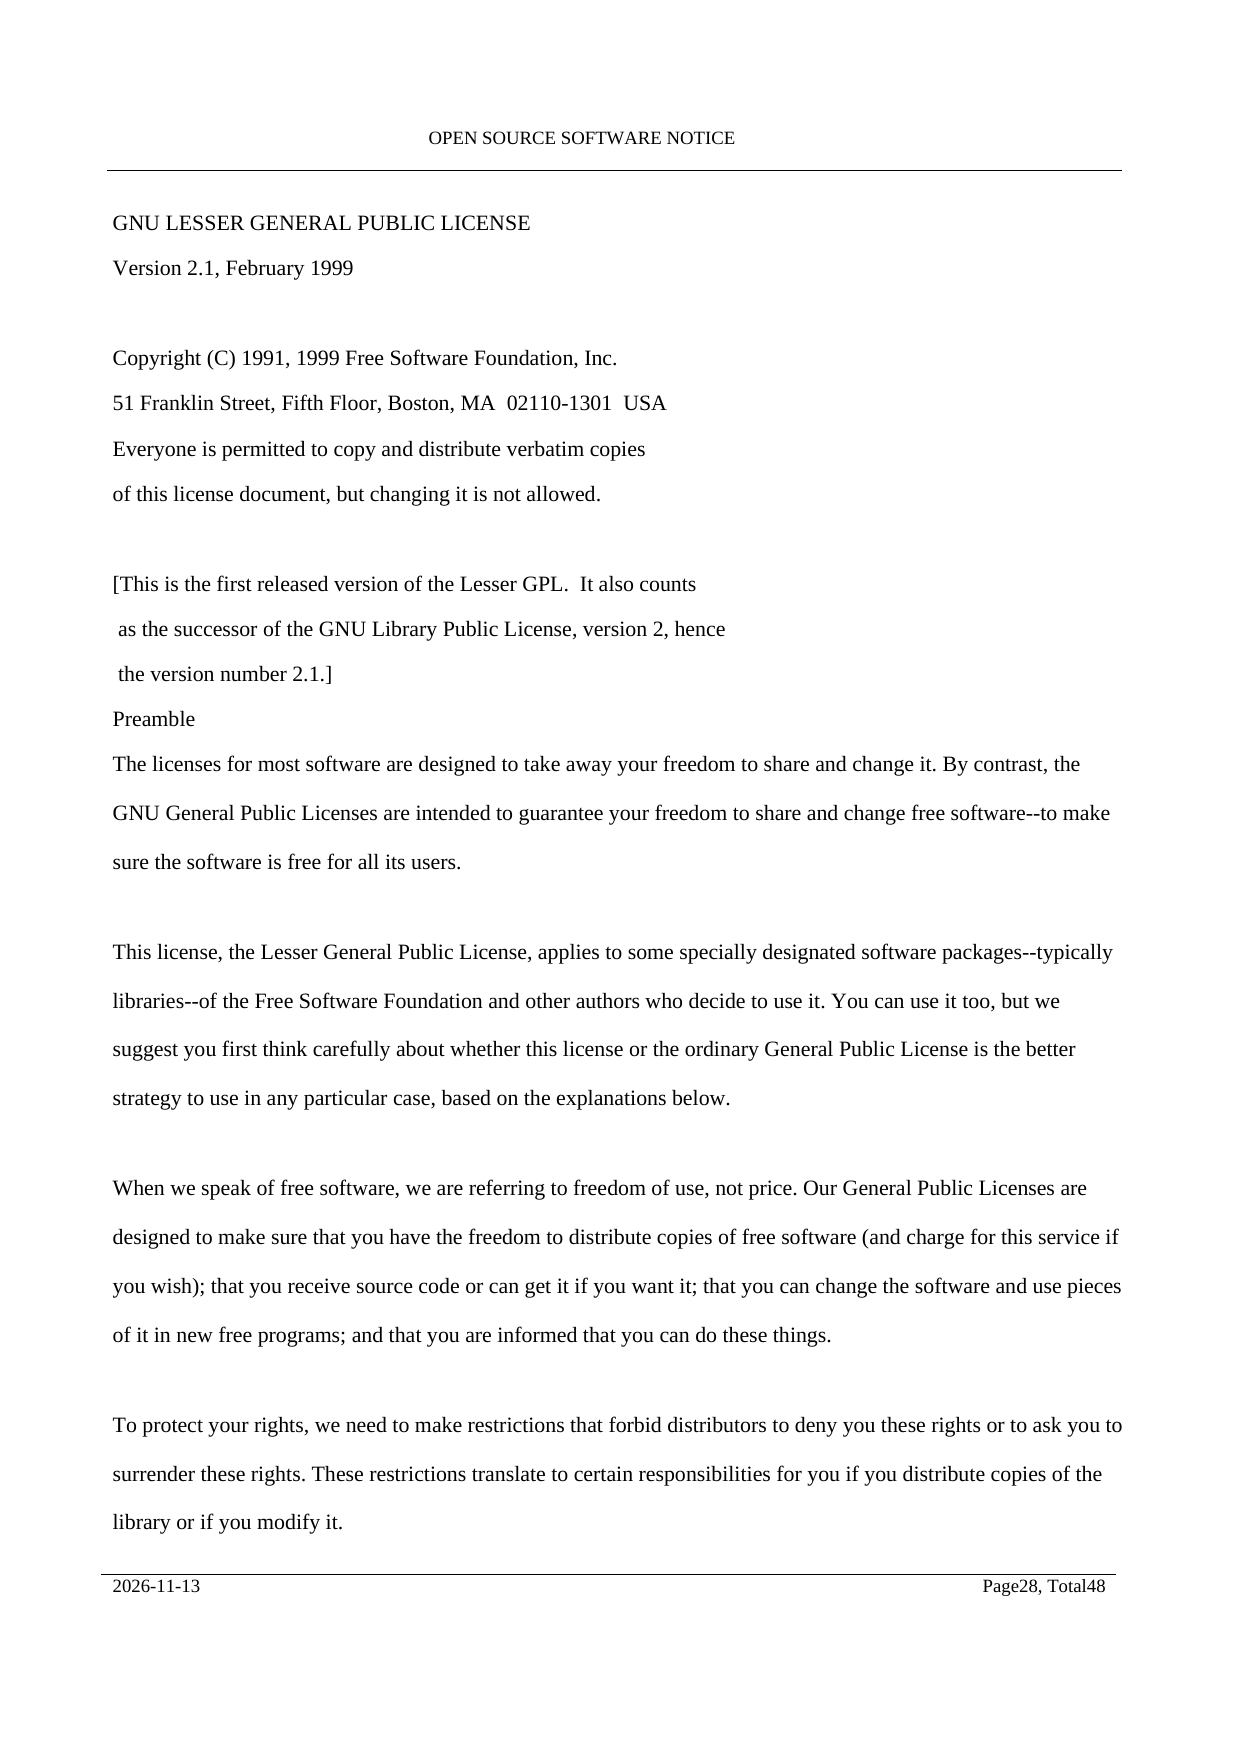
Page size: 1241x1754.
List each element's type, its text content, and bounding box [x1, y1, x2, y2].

text of this license document, but changing it is not allowed. [112, 477, 1128, 509]
text When we speak of free software, we are referring to freedom of use, not price. Our General Public Licenses are designed to make sure that you have the freedom to distribute copies of free software (and charge for this service if you wish); that you receive source code or can get it if you want it; that you can change the software and use pieces of it in new free programs; and that you are informed that you can do these things. [112, 1172, 1128, 1351]
text This license, the Lesser General Public License, applies to some specially designated software packages--typically libraries--of the Free Software Foundation and other authors who decide to use it. You can use it too, but we suggest you first think carefully about whether this license or the ordinary General Public License is the better strategy to use in any particular case, based on the explanations below. [112, 935, 1128, 1114]
text [This is the first released version of the Lesser GPL. It also counts [112, 567, 1128, 600]
text the version number 2.1.] [112, 657, 1128, 690]
text To protect your rights, we need to make restrictions that forbid distributors to deny you these rights or to ask you to surrender these rights. These restrictions translate to certain responsibilities for you if you distribute copies of the library or if you modify it. [112, 1408, 1128, 1538]
text Copyright (C) 1991, 1999 Free Software Foundation, Inc. [112, 342, 1128, 374]
text 51 Franklin Street, Fifth Floor, Boston, MA 02110-1301 USA [112, 387, 1128, 419]
text Everyone is permitted to copy and distribute verbatim copies [112, 432, 1128, 464]
text The licenses for most software are designed to take away your freedom to share and change it. By contrast, the GNU General Public Licenses are intended to guarantee your freedom to share and change free software--to make sure the software is free for all its users. [112, 748, 1128, 878]
text Version 2.1, February 1999 [112, 251, 1128, 284]
text as the successor of the GNU Library Public License, version 2, hence [112, 612, 1128, 645]
text GNU LESSER GENERAL PUBLIC LICENSE [112, 206, 1128, 239]
text Preamble [112, 702, 1128, 735]
